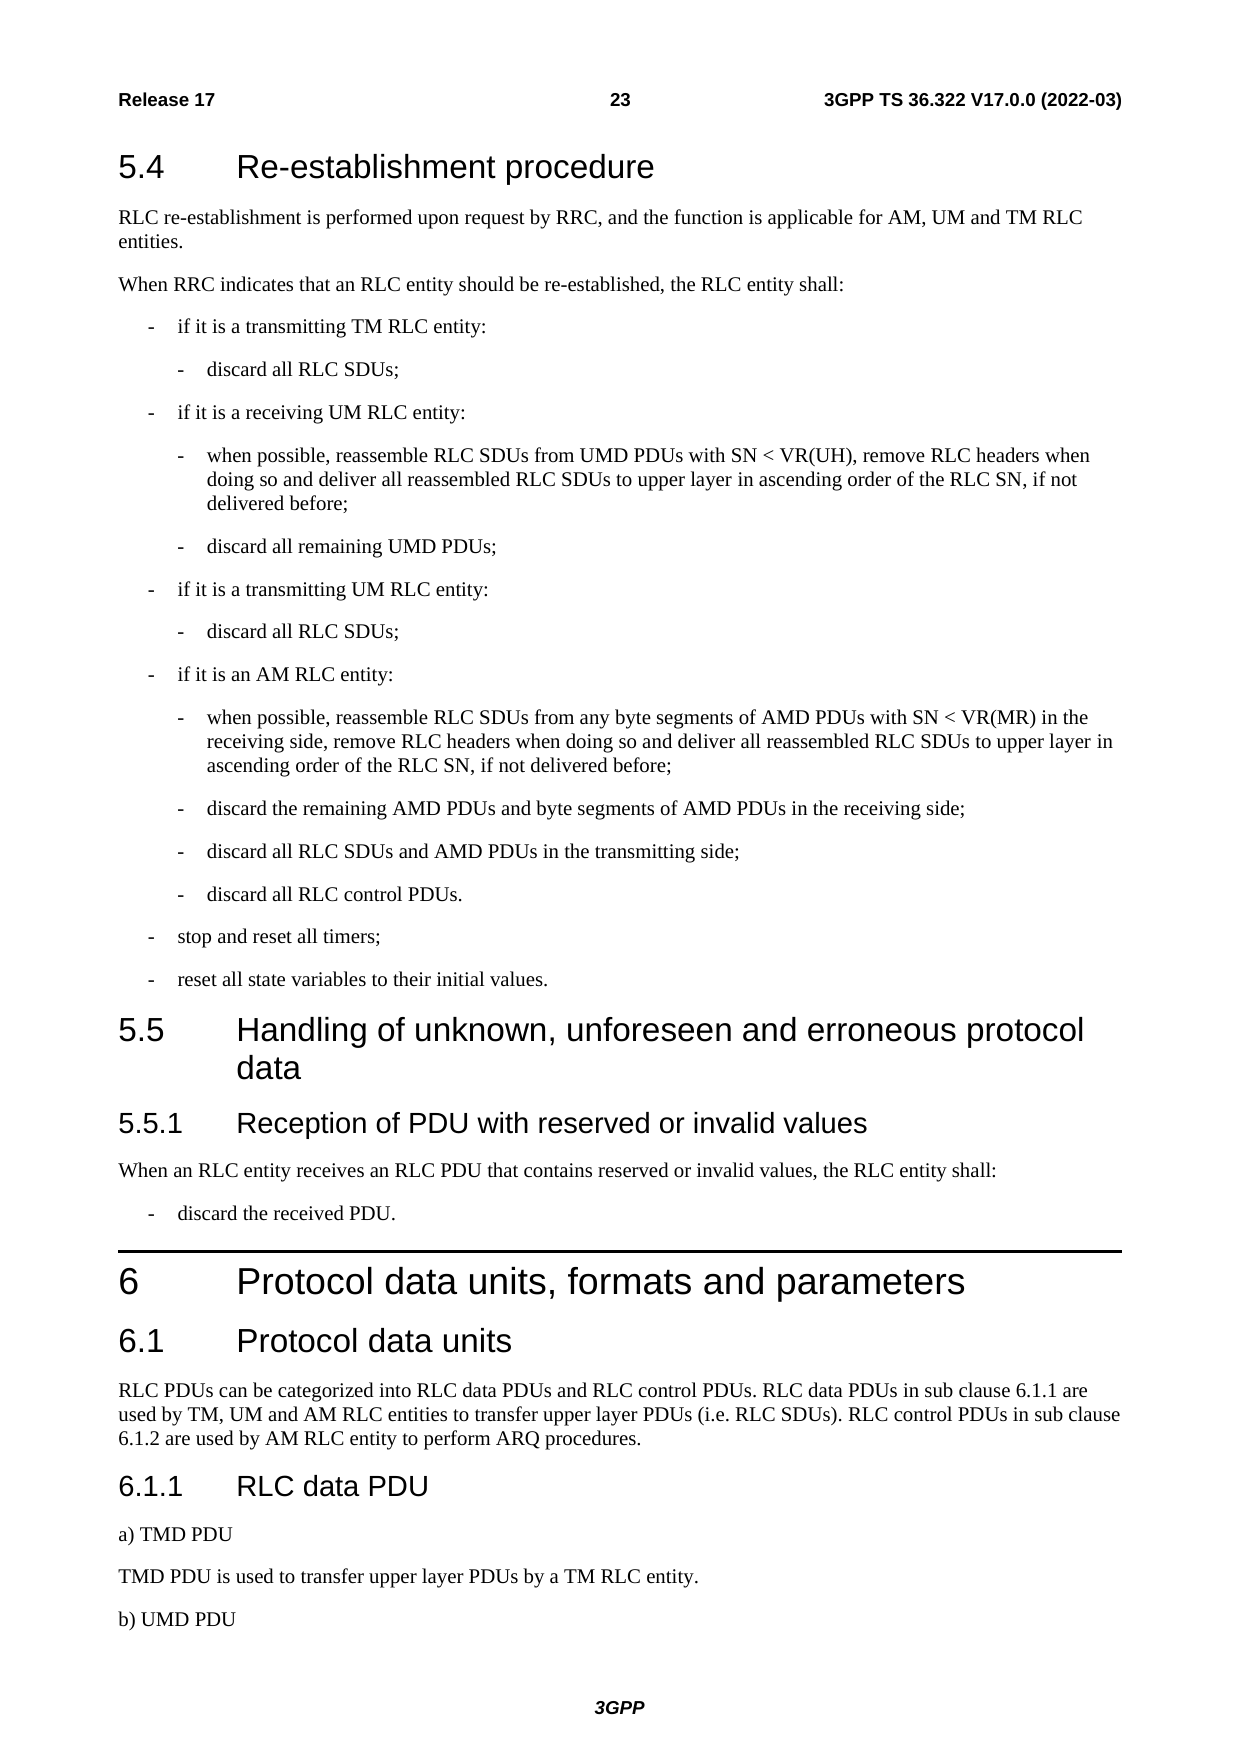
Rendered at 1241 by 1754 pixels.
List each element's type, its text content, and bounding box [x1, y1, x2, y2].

text - if it is a transmitting TM RLC entity: [148, 314, 1122, 338]
subtitle 5.5 Handling of unknown, unforeseen and erroneous protocol data [118, 1010, 1122, 1087]
text - when possible, reassemble RLC SDUs from UMD PDUs with SN < VR(UH), remove RLC headers when doing so and deliver all reassembled RLC SDUs to upper layer in ascending order of the RLC SN, if not delivered before; [177, 443, 1122, 515]
text a) TMD PDU [118, 1521, 1122, 1546]
text b) UMD PDU [118, 1607, 1122, 1631]
text When an RLC entity receives an RLC PDU that contains reserved or invalid values, the RLC entity shall: [118, 1158, 1122, 1182]
text TMD PDU is used to transfer upper layer PDUs by a TM RLC entity. [118, 1564, 1122, 1588]
text - discard all remaining UMD PDUs; [177, 534, 1122, 558]
subtitle 5.4 Re-establishment procedure [118, 147, 1122, 186]
text - discard all RLC SDUs and AMD PDUs in the transmitting side; [177, 839, 1122, 863]
text RLC re-establishment is performed upon request by RRC, and the function is applicable for AM, UM and TM RLC entities. [118, 205, 1122, 253]
text - if it is a receiving UM RLC entity: [148, 400, 1122, 424]
subtitle 6.1.1 RLC data PDU [118, 1469, 1122, 1503]
subtitle 6.1 Protocol data units [118, 1321, 1122, 1359]
subtitle 6 Protocol data units, formats and parameters [118, 1253, 1122, 1302]
text - discard the received PDU. [148, 1201, 1122, 1225]
text - discard the remaining AMD PDUs and byte segments of AMD PDUs in the receiving side; [177, 796, 1122, 820]
text - when possible, reassemble RLC SDUs from any byte segments of AMD PDUs with SN < VR(MR) in the receiving side, remove RLC headers when doing so and deliver all reassembled RLC SDUs to upper layer in ascending order of the RLC SN, if not delivered before; [177, 705, 1122, 777]
text When RRC indicates that an RLC entity should be re-established, the RLC entity shall: [118, 272, 1122, 296]
text - reset all state variables to their initial values. [148, 967, 1122, 991]
text - discard all RLC control PDUs. [177, 882, 1122, 906]
text - stop and reset all timers; [148, 924, 1122, 948]
text - discard all RLC SDUs; [177, 619, 1122, 643]
text - discard all RLC SDUs; [177, 357, 1122, 381]
text - if it is a transmitting UM RLC entity: [148, 577, 1122, 601]
text - if it is an AM RLC entity: [148, 662, 1122, 686]
text RLC PDUs can be categorized into RLC data PDUs and RLC control PDUs. RLC data PDUs in sub clause 6.1.1 are used by TM, UM and AM RLC entities to transfer upper layer PDUs (i.e. RLC SDUs). RLC control PDUs in sub clause 6.1.2 are used by AM RLC entity to perform ARQ procedures. [118, 1378, 1122, 1450]
subtitle 5.5.1 Reception of PDU with reserved or invalid values [118, 1106, 1122, 1139]
